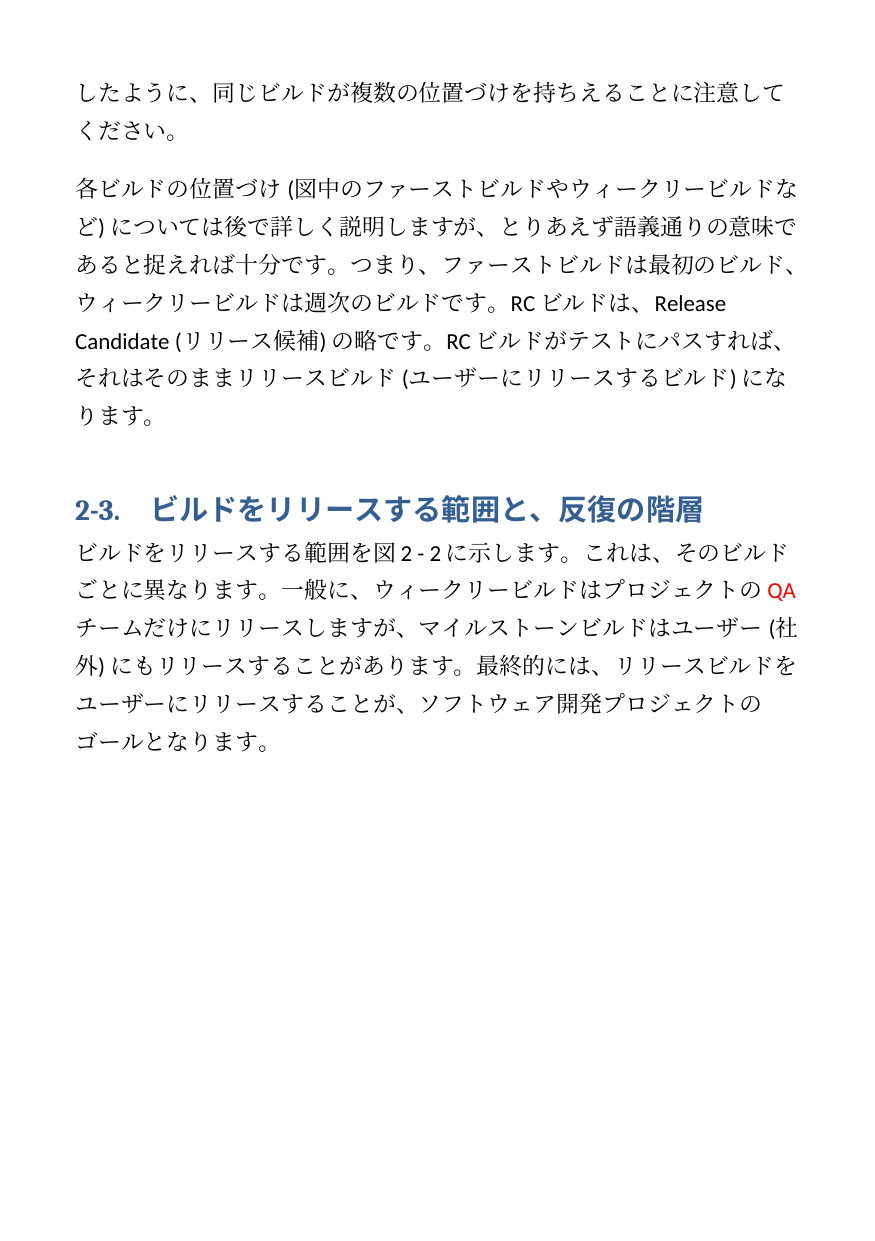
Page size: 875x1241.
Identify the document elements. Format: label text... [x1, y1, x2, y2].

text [75, 75, 799, 146]
text ビルドをリリースする範囲を図2 - 2に示します。これは、そのビルドごとに異なります。一般に、ウィークリービルドはプロジェクトのQAチームだけにリリースしますが、マイルストーンビルドはユーザー (社外) にもリリースすることがあります。最終的には、リリースビルドをユーザーにリリースすることが、ソフトウェア開発プロジェクトのゴールとなります。 [75, 535, 799, 757]
subtitle ビルドをリリースする範囲と、反復の階層 [75, 486, 799, 528]
text 各ビルドの位置づけ (図中のファーストビルドやウィークリービルドなど) については後で詳しく説明しますが、とりあえず語義通りの意味であると捉えれば十分です。つまり、ファーストビルドは最初のビルド、ウィークリービルドは週次のビルドです。RCビルドは、Release Candidate (リリース候補) の略です。RCビルドがテストにパスすれば、それはそのままリリースビルド (ユーザーにリリースするビルド) になります。 [75, 171, 799, 431]
